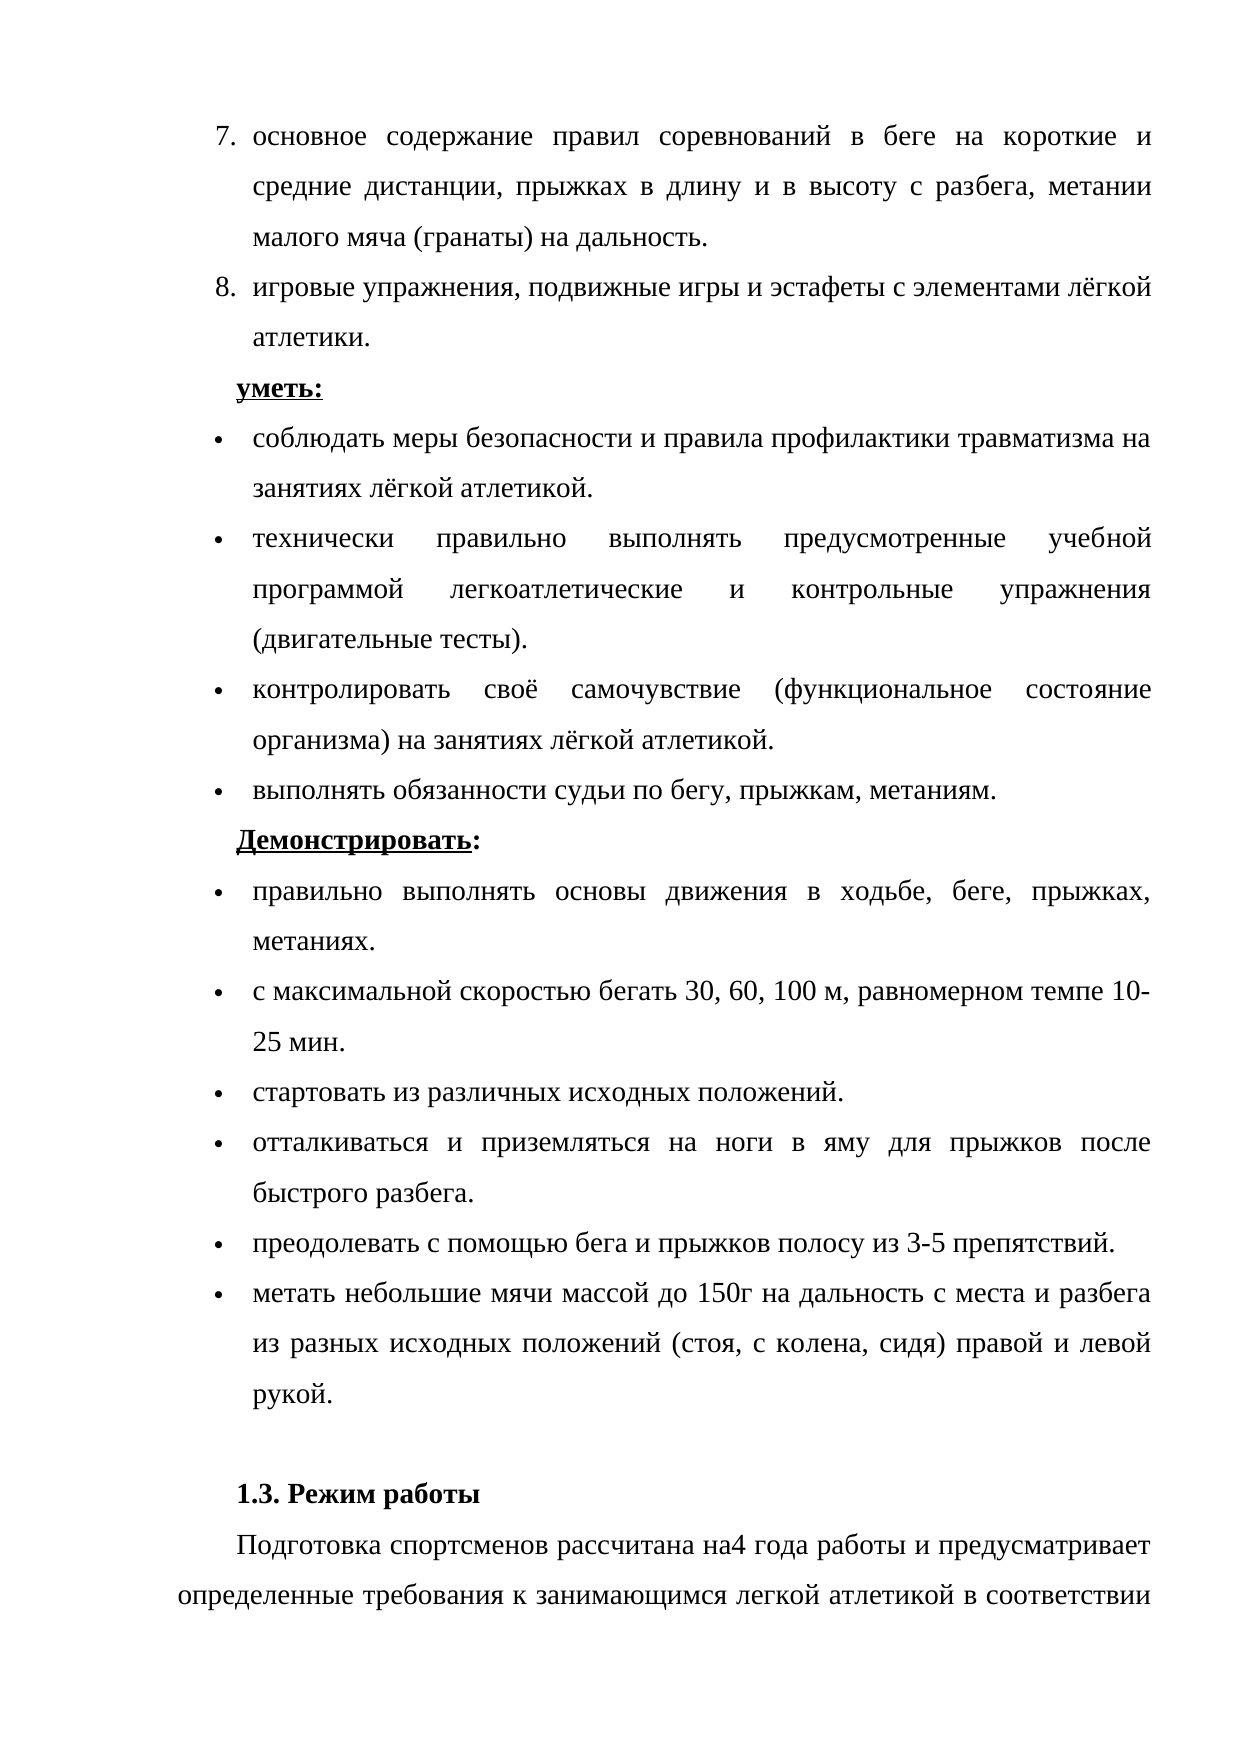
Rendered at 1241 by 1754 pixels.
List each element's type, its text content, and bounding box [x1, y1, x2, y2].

text уметь: [177, 370, 1152, 403]
list метать небольшие мячи массой до 150г на дальность с места и разбега из разных исходных положений (стоя, с колена, сидя) правой и левой рукой. [215, 1275, 1152, 1409]
list стартовать из различных исходных положений. [215, 1074, 1152, 1108]
list преодолевать с помощью бега и прыжков полосу из 3-5 препятствий. [215, 1225, 1152, 1258]
list технически правильно выполнять предусмотренные учебной программой легкоатлетические и контрольные упражнения (двигательные тесты). [215, 521, 1152, 655]
list правильно выполнять основы движения в ходьбе, беге, прыжках, метаниях. [215, 873, 1152, 957]
list выполнять обязанности судьи по бегу, прыжкам, метаниям. [215, 772, 1152, 806]
text 1.3. Режим работы [177, 1477, 1152, 1510]
list контролировать своё самочувствие (функциональное состояние организма) на занятиях лёгкой атлетикой. [215, 672, 1152, 755]
list основное содержание правил соревнований в беге на короткие и средние дистанции, прыжках в длину и в высоту с разбега, метании малого мяча (гранаты) на дальность. [215, 118, 1152, 252]
list соблюдать меры безопасности и правила профилактики травматизма на занятиях лёгкой атлетикой. [215, 420, 1152, 504]
text Демонстрировать: [177, 822, 1152, 856]
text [177, 1527, 1152, 1611]
list с максимальной скоростью бегать 30, 60, 100 м, равномерном темпе 10-25 мин. [215, 973, 1152, 1057]
list отталкиваться и приземляться на ноги в яму для прыжков после быстрого разбега. [215, 1124, 1152, 1208]
list игровые упражнения, подвижные игры и эстафеты с элементами лёгкой атлетики. [215, 269, 1152, 353]
